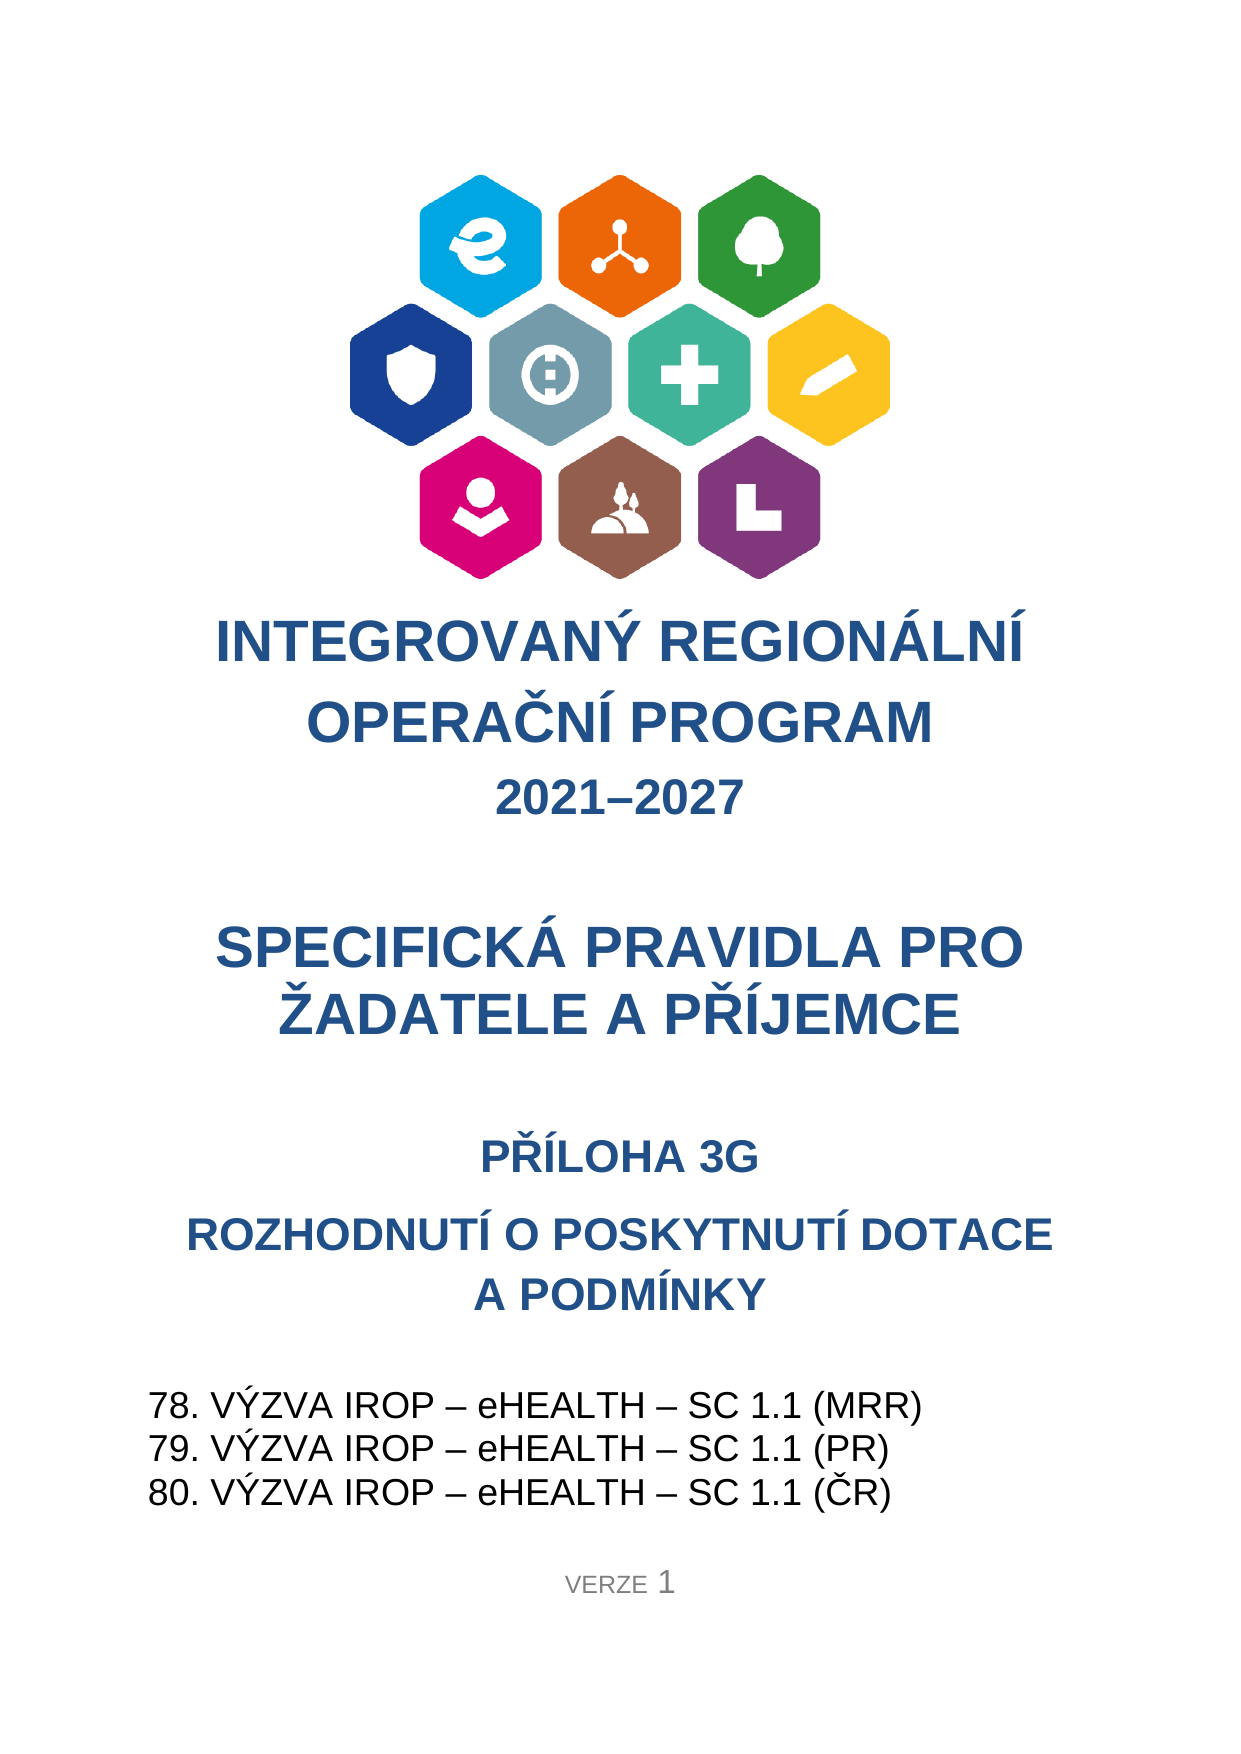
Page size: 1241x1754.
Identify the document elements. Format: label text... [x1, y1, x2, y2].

text 2021–2027 [148, 768, 1092, 825]
picture [323, 158, 916, 607]
text Rozhodnutí o poskytnutí dotace A Podmínky [148, 1207, 1092, 1320]
text VERZE 1 [148, 1562, 1092, 1601]
text SPECIFICKÁ PRAVIDLA PRO ŽADATELE A PŘÍJEMCE [148, 913, 1092, 1047]
text 78. VÝZVA IROP – eHEALTH – SC 1.1 (MRR) [148, 1383, 1092, 1427]
text PŘÍLOHA 3G [148, 1129, 1092, 1182]
text 79. VÝZVA IROP – eHEALTH – SC 1.1 (PR) [148, 1427, 1092, 1470]
text 80. VÝZVA IROP – eHEALTH – SC 1.1 (ČR) [148, 1470, 1092, 1513]
